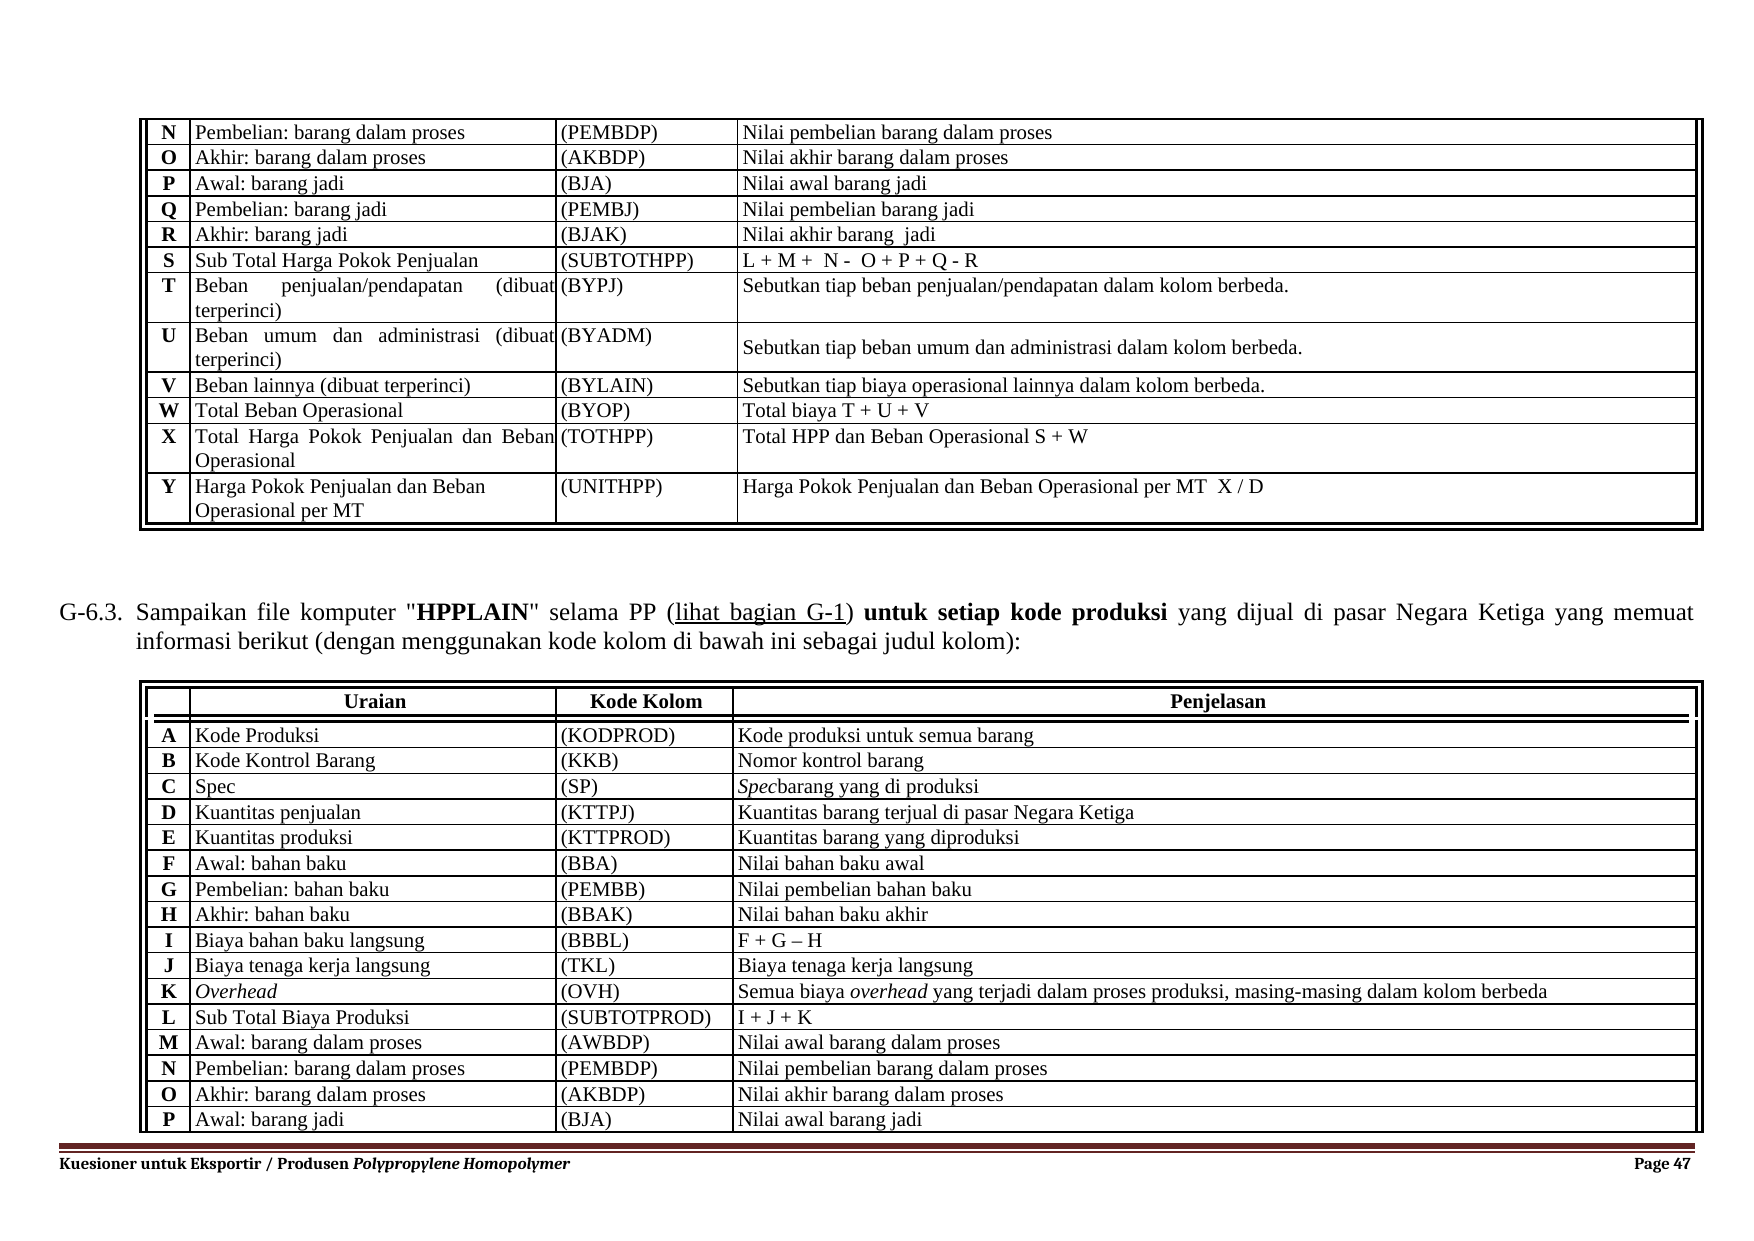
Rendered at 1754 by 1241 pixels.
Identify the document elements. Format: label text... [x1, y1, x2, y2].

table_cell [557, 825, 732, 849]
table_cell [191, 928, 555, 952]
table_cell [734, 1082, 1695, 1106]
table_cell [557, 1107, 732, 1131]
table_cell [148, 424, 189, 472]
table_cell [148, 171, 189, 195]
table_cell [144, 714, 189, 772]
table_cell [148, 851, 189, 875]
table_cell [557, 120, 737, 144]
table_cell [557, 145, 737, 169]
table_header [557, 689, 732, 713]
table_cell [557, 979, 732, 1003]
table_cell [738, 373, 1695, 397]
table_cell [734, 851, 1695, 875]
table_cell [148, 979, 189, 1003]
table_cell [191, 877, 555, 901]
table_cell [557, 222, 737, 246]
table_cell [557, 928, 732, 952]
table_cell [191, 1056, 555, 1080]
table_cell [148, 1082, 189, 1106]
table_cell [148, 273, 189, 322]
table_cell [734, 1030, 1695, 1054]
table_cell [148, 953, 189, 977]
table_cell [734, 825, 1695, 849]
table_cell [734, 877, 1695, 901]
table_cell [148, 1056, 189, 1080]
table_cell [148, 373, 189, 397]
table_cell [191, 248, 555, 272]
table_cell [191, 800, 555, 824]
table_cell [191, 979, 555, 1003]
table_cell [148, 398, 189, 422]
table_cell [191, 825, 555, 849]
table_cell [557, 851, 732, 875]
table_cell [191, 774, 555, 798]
text G-6.3. Sampaikan file komputer "HPPLAIN" selama PP (lihat bagian G-1) untuk setiap kode produksi yang dijual di pasar Negara Ketiga yang memuat informasi berikut (dengan menggunakan kode kolom di bawah ini sebagai judul kolom): [59, 597, 1695, 655]
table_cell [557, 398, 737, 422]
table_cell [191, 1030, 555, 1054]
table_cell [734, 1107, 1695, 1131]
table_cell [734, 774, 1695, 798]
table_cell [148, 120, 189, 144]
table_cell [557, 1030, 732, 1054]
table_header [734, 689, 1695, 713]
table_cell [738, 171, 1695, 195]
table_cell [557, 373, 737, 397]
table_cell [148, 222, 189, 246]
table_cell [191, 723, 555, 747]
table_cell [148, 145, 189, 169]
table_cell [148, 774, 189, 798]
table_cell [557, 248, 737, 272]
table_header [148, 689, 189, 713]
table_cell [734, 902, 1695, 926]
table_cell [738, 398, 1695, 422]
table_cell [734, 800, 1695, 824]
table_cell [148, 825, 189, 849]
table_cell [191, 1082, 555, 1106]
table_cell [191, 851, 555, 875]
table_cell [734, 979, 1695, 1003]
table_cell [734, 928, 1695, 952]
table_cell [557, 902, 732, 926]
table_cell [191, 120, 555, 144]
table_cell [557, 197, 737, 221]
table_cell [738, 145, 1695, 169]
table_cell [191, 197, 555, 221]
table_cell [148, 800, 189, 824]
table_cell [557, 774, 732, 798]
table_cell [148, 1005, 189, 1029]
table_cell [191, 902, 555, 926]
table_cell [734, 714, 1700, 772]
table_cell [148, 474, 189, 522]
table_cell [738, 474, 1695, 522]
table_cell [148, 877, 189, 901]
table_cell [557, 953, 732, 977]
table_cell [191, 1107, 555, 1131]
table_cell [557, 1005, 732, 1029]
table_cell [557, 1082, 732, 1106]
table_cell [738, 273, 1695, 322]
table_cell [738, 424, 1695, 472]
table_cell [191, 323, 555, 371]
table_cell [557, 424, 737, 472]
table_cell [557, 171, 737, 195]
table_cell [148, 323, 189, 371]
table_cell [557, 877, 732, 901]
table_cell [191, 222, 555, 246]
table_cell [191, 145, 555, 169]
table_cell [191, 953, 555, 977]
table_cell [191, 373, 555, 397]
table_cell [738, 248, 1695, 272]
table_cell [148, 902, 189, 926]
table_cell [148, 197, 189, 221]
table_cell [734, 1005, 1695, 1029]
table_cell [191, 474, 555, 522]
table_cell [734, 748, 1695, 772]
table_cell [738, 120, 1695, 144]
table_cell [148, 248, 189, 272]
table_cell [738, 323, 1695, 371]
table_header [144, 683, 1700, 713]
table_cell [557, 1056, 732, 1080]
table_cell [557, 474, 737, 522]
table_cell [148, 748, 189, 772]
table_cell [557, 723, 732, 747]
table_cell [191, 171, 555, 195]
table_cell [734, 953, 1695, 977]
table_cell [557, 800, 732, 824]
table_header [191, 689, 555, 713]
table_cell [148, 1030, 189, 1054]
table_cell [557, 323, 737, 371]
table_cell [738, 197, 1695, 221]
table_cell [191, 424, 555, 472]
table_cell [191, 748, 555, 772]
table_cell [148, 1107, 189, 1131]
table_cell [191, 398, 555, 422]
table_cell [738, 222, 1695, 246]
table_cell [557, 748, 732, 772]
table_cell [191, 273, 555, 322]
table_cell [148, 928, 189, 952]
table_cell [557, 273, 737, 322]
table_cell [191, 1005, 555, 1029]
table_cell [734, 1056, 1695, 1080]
